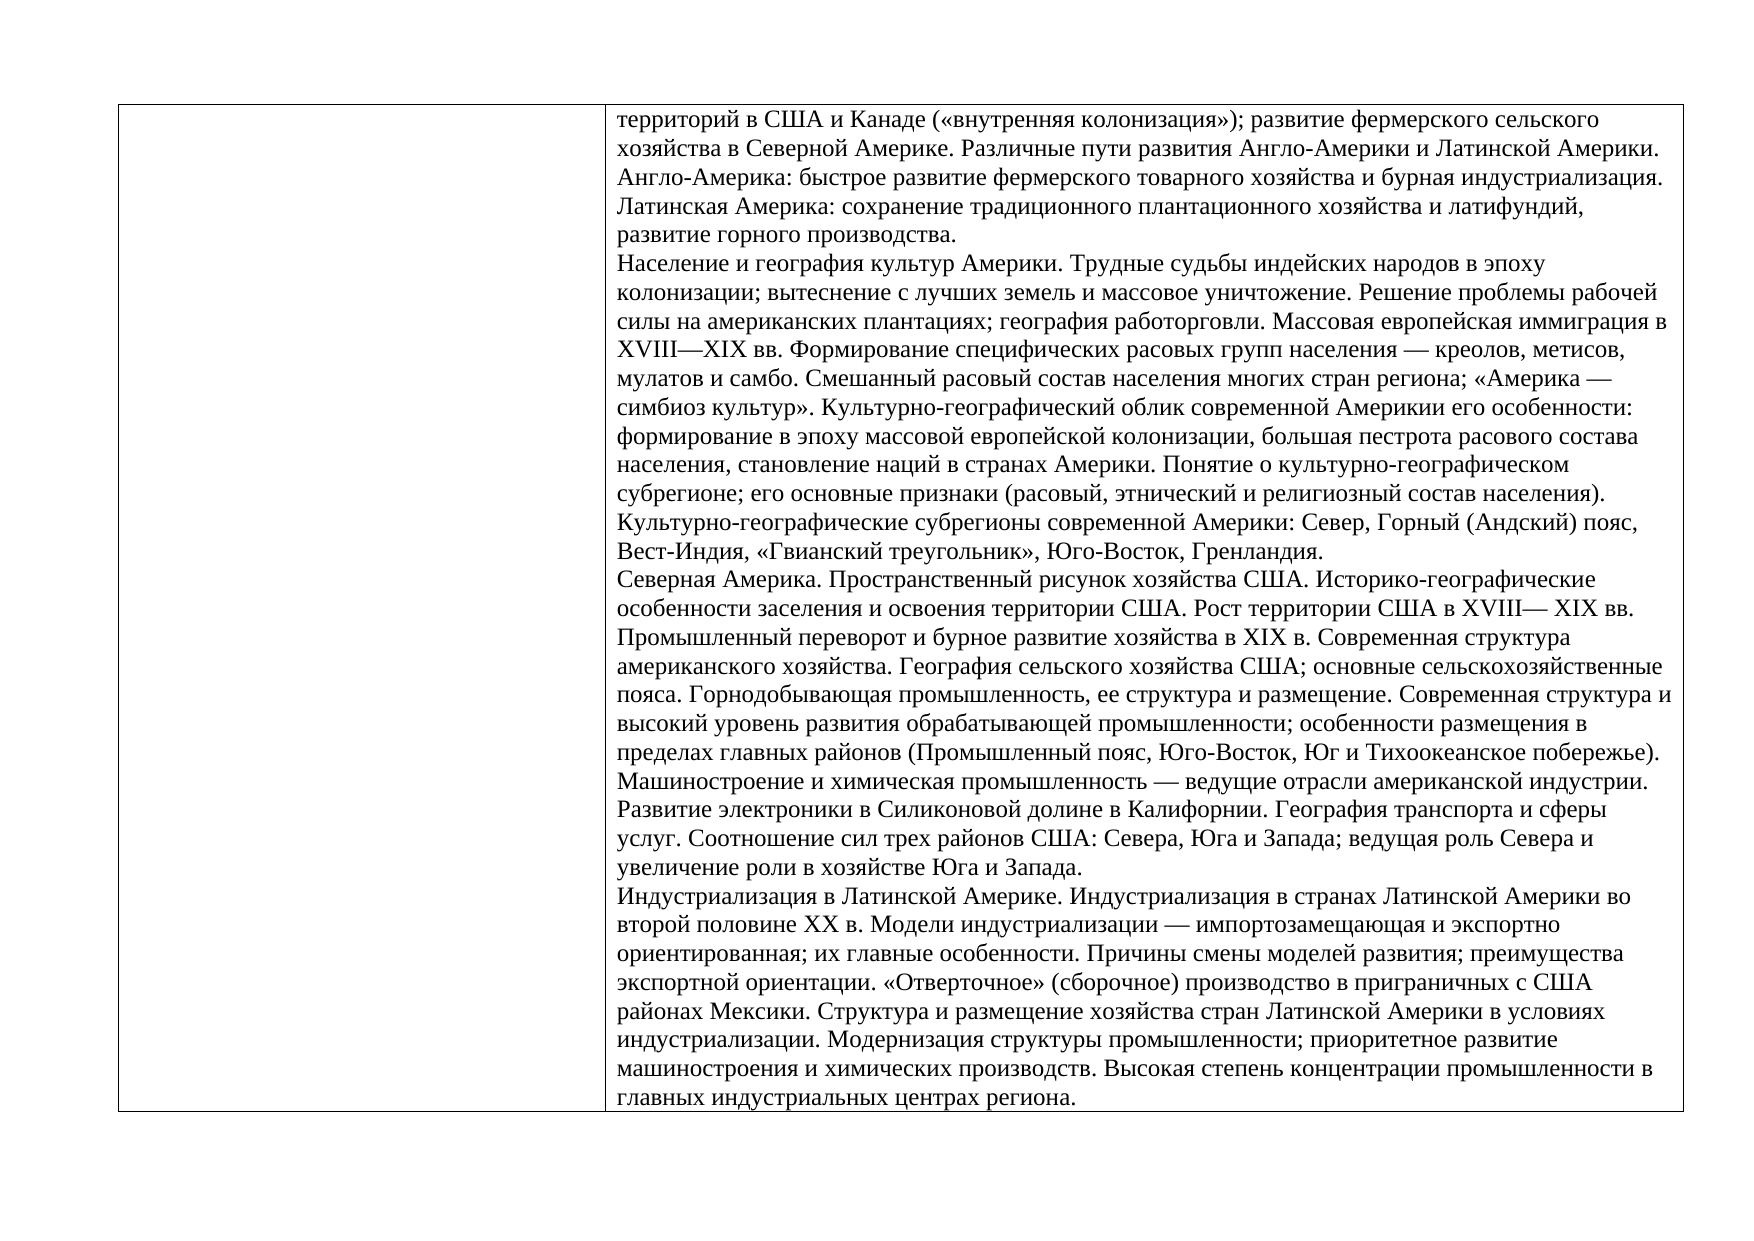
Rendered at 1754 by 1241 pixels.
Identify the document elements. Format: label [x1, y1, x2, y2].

table_cell [606, 105, 1683, 1111]
table_cell [119, 105, 605, 1111]
